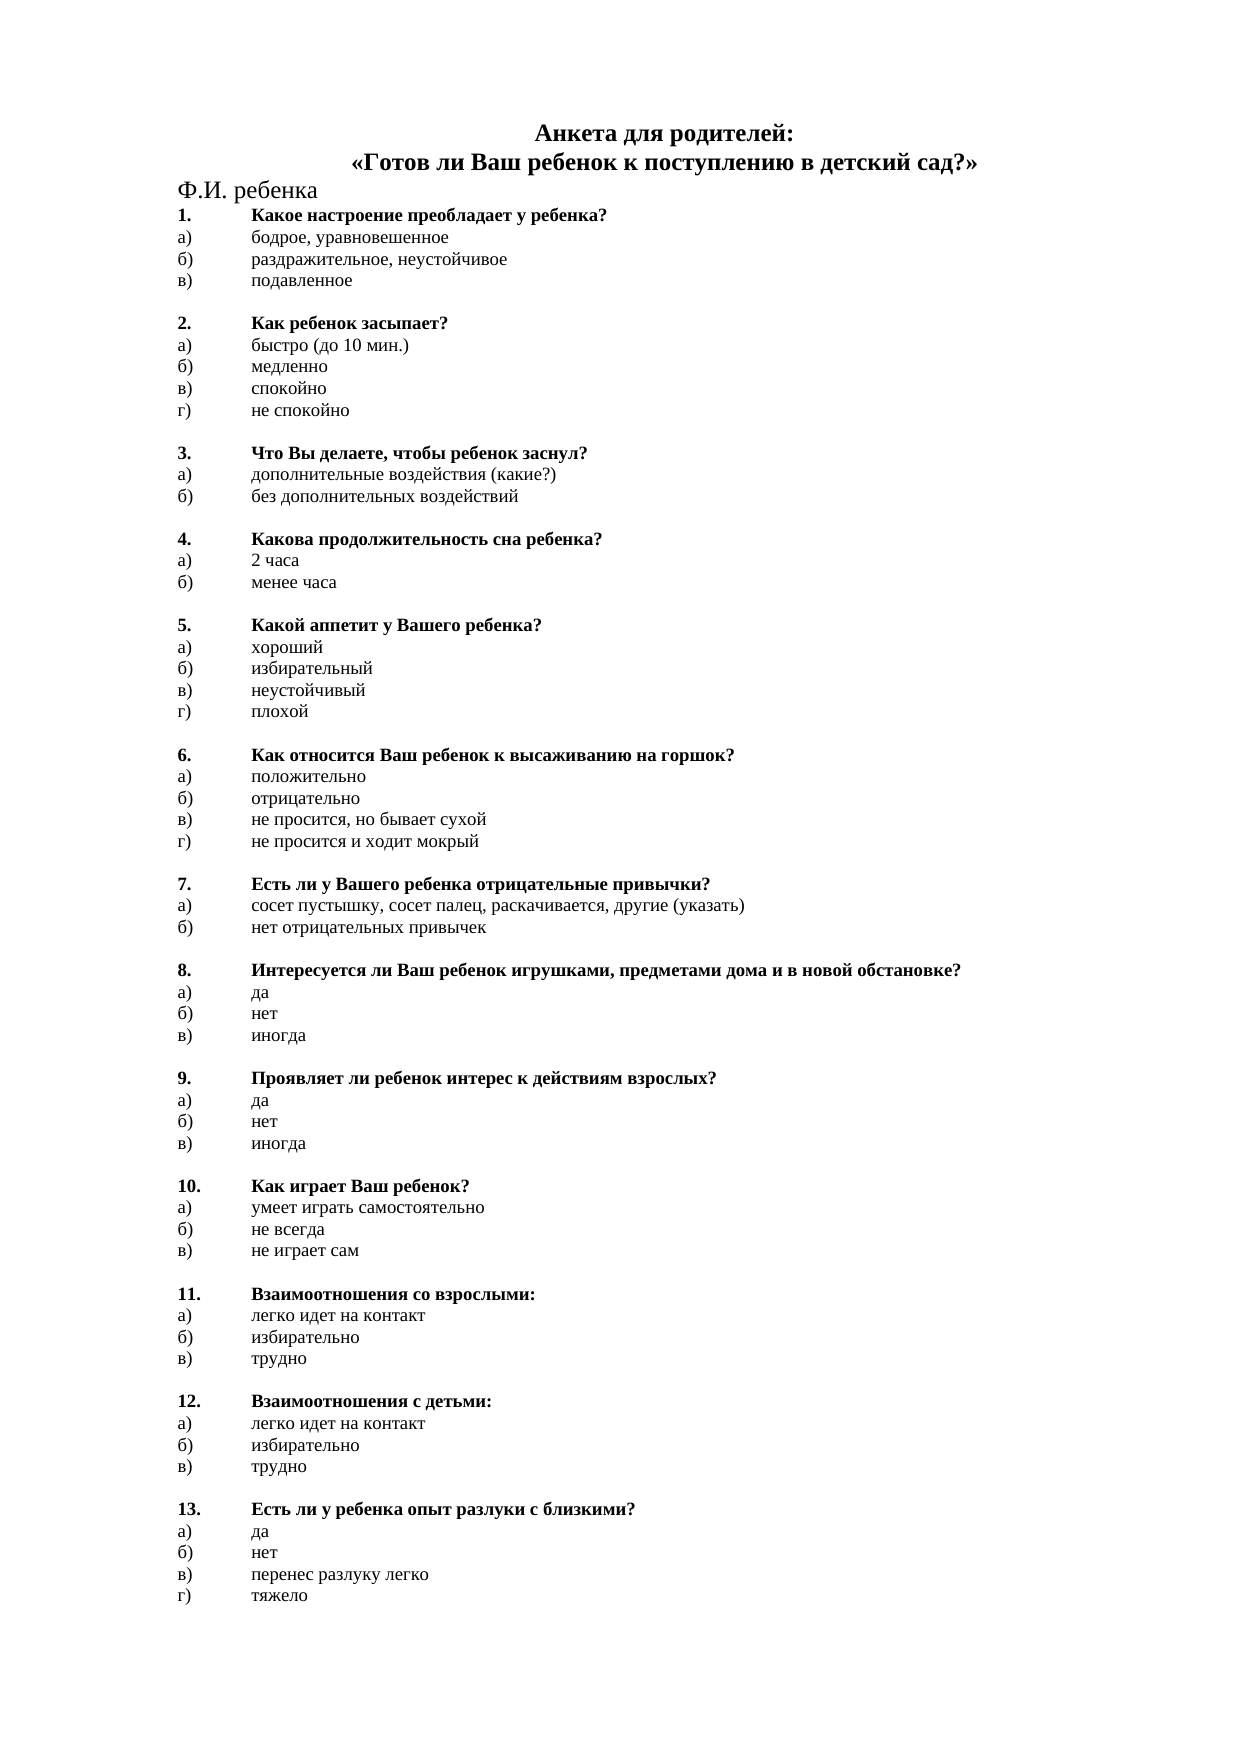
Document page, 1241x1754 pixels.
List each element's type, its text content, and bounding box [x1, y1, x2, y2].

text а) легко идет на контакт [177, 1304, 1152, 1326]
text г) не просится и ходит мокрый [177, 830, 1152, 851]
text 8. Интересуется ли Ваш ребенок игрушками, предметами дома и в новой обстановке? [177, 959, 1152, 981]
text б) избирательно [177, 1433, 1152, 1455]
text 3. Что Вы делаете, чтобы ребенок заснул? [177, 442, 1152, 463]
text б) медленно [177, 355, 1152, 377]
text в) спокойно [177, 377, 1152, 398]
text в) трудно [177, 1455, 1152, 1477]
text б) не всегда [177, 1218, 1152, 1239]
text б) нет [177, 1002, 1152, 1024]
text а) 2 часа [177, 549, 1152, 571]
text а) умеет играть самостоятельно [177, 1196, 1152, 1218]
text в) иногда [177, 1024, 1152, 1045]
text в) подавленное [177, 269, 1152, 291]
text 1. Какое настроение преобладает у ребенка? [177, 204, 1152, 226]
text а) да [177, 1088, 1152, 1110]
text б) нет отрицательных привычек [177, 916, 1152, 937]
text Анкета для родителей: [177, 118, 1152, 147]
text 10. Как играет Ваш ребенок? [177, 1175, 1152, 1196]
text Ф.И. ребенка [177, 176, 1152, 204]
text г) тяжело [177, 1584, 1152, 1606]
text в) не играет сам [177, 1239, 1152, 1261]
text г) плохой [177, 700, 1152, 722]
text а) бодрое, уравновешенное [177, 226, 1152, 247]
text а) да [177, 981, 1152, 1002]
text б) нет [177, 1541, 1152, 1563]
text 5. Какой аппетит у Вашего ребенка? [177, 614, 1152, 636]
text 7. Есть ли у Вашего ребенка отрицательные привычки? [177, 873, 1152, 894]
text а) быстро (до 10 мин.) [177, 334, 1152, 355]
text б) нет [177, 1110, 1152, 1132]
text «Готов ли Ваш ребенок к поступлению в детский сад?» [177, 147, 1152, 176]
text а) сосет пустышку, сосет палец, раскачивается, другие (указать) [177, 894, 1152, 916]
text а) легко идет на контакт [177, 1412, 1152, 1433]
text в) трудно [177, 1347, 1152, 1369]
text б) избирательный [177, 657, 1152, 679]
text 13. Есть ли у ребенка опыт разлуки с близкими? [177, 1498, 1152, 1520]
text в) перенес разлуку легко [177, 1563, 1152, 1584]
text б) менее часа [177, 571, 1152, 592]
text 4. Какова продолжительность сна ребенка? [177, 528, 1152, 549]
text 12. Взаимоотношения с детьми: [177, 1390, 1152, 1412]
text б) раздражительное, неустойчивое [177, 247, 1152, 269]
text в) не просится, но бывает сухой [177, 808, 1152, 830]
text а) дополнительные воздействия (какие?) [177, 463, 1152, 485]
text 9. Проявляет ли ребенок интерес к действиям взрослых? [177, 1067, 1152, 1088]
text г) не спокойно [177, 398, 1152, 420]
text 2. Как ребенок засыпает? [177, 312, 1152, 334]
text а) да [177, 1520, 1152, 1541]
text б) без дополнительных воздействий [177, 485, 1152, 506]
text в) неустойчивый [177, 679, 1152, 700]
text б) избирательно [177, 1326, 1152, 1347]
text а) положительно [177, 765, 1152, 787]
text в) иногда [177, 1132, 1152, 1153]
text 6. Как относится Ваш ребенок к высаживанию на горшок? [177, 743, 1152, 765]
text 11. Взаимоотношения со взрослыми: [177, 1282, 1152, 1304]
text а) хороший [177, 636, 1152, 657]
text б) отрицательно [177, 787, 1152, 808]
